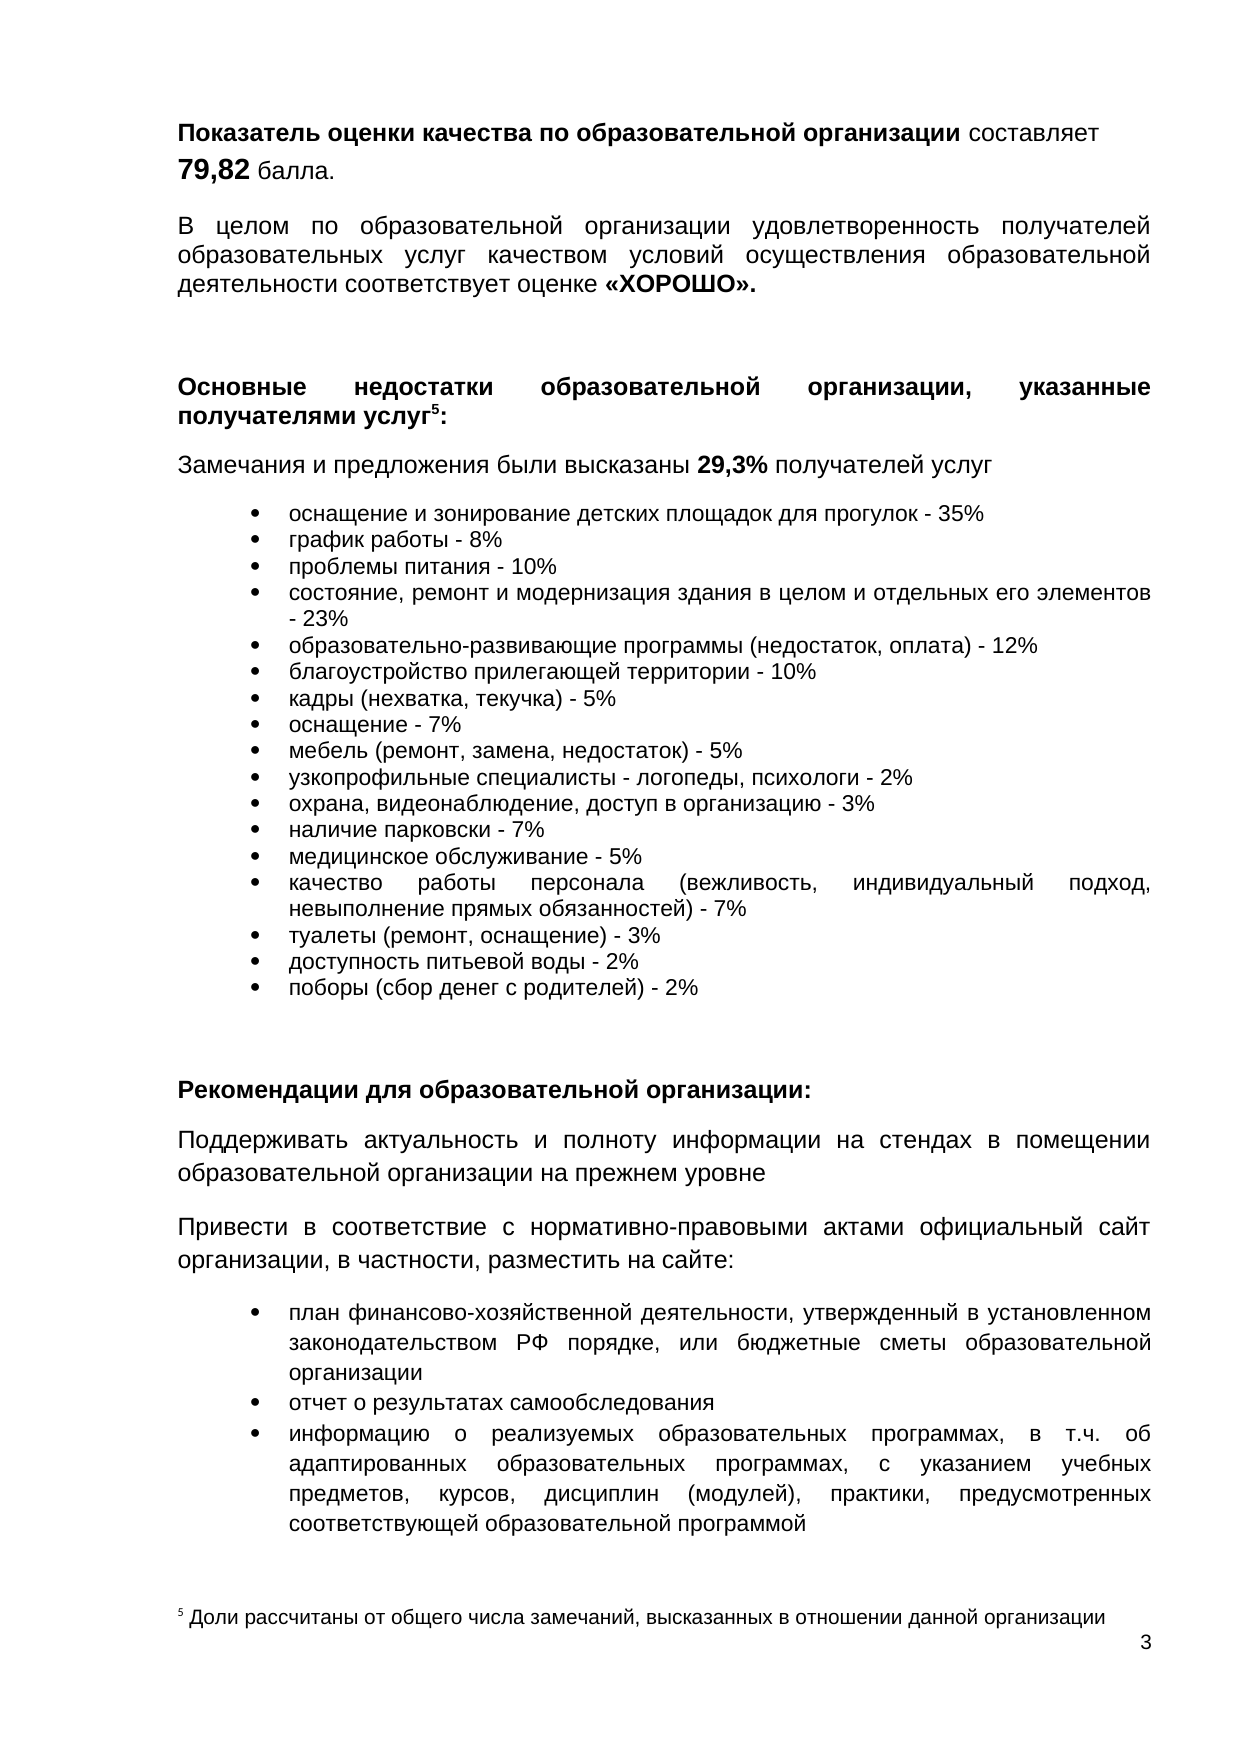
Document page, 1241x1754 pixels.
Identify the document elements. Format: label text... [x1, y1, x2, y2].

list благоустройство прилегающей территории - 10% [251, 658, 1152, 684]
text Поддерживать актуальность и полноту информации на стендах в помещении образовательной организации на прежнем уровне [177, 1125, 1152, 1187]
list отчет о результатах самообследования [251, 1389, 1152, 1416]
text Привести в соответствие с нормативно-правовыми актами официальный сайт организации, в частности, разместить на сайте: [177, 1212, 1152, 1273]
list качество работы персонала (вежливость, индивидуальный подход, невыполнение прямых обязанностей) - 7% [251, 869, 1152, 922]
text В целом по образовательной организации удовлетворенность получателей образовательных услуг качеством условий осуществления образовательной деятельности соответствует оценке «ХОРОШО». [177, 211, 1152, 297]
list охрана, видеонаблюдение, доступ в организацию - 3% [251, 790, 1152, 816]
list информацию о реализуемых образовательных программах, в т.ч. об адаптированных образовательных программах, с указанием учебных предметов, курсов, дисциплин (модулей), практики, предусмотренных соответствующей образовательной программой [251, 1419, 1152, 1536]
list план финансово-хозяйственной деятельности, утвержденный в установленном законодательством РФ порядке, или бюджетные сметы образовательной организации [251, 1299, 1152, 1385]
list туалеты (ремонт, оснащение) - 3% [251, 922, 1152, 948]
list мебель (ремонт, замена, недостаток) - 5% [251, 737, 1152, 763]
list график работы - 8% [251, 526, 1152, 553]
list кадры (нехватка, текучка) - 5% [251, 684, 1152, 711]
list состояние, ремонт и модернизация здания в целом и отдельных его элементов - 23% [251, 579, 1152, 632]
list проблемы питания - 10% [251, 553, 1152, 579]
list поборы (сбор денег с родителей) - 2% [251, 974, 1152, 1001]
text Рекомендации для образовательной организации: [177, 1075, 1152, 1104]
list оснащение и зонирование детских площадок для прогулок - 35% [251, 500, 1152, 526]
list образовательно-развивающие программы (недостаток, оплата) - 12% [251, 632, 1152, 658]
list медицинское обслуживание - 5% [251, 843, 1152, 869]
list доступность питьевой воды - 2% [251, 948, 1152, 974]
list наличие парковски - 7% [251, 816, 1152, 843]
list узкопрофильные специалисты - логопеды, психологи - 2% [251, 763, 1152, 790]
text Показатель оценки качества по образовательной организации составляет 79,82 балла. [177, 118, 1152, 185]
list оснащение - 7% [251, 711, 1152, 737]
text Замечания и предложения были высказаны 29,3% получателей услуг [177, 450, 1152, 479]
text Основные недостатки образовательной организации, указанные получателями услуг: [177, 372, 1152, 429]
